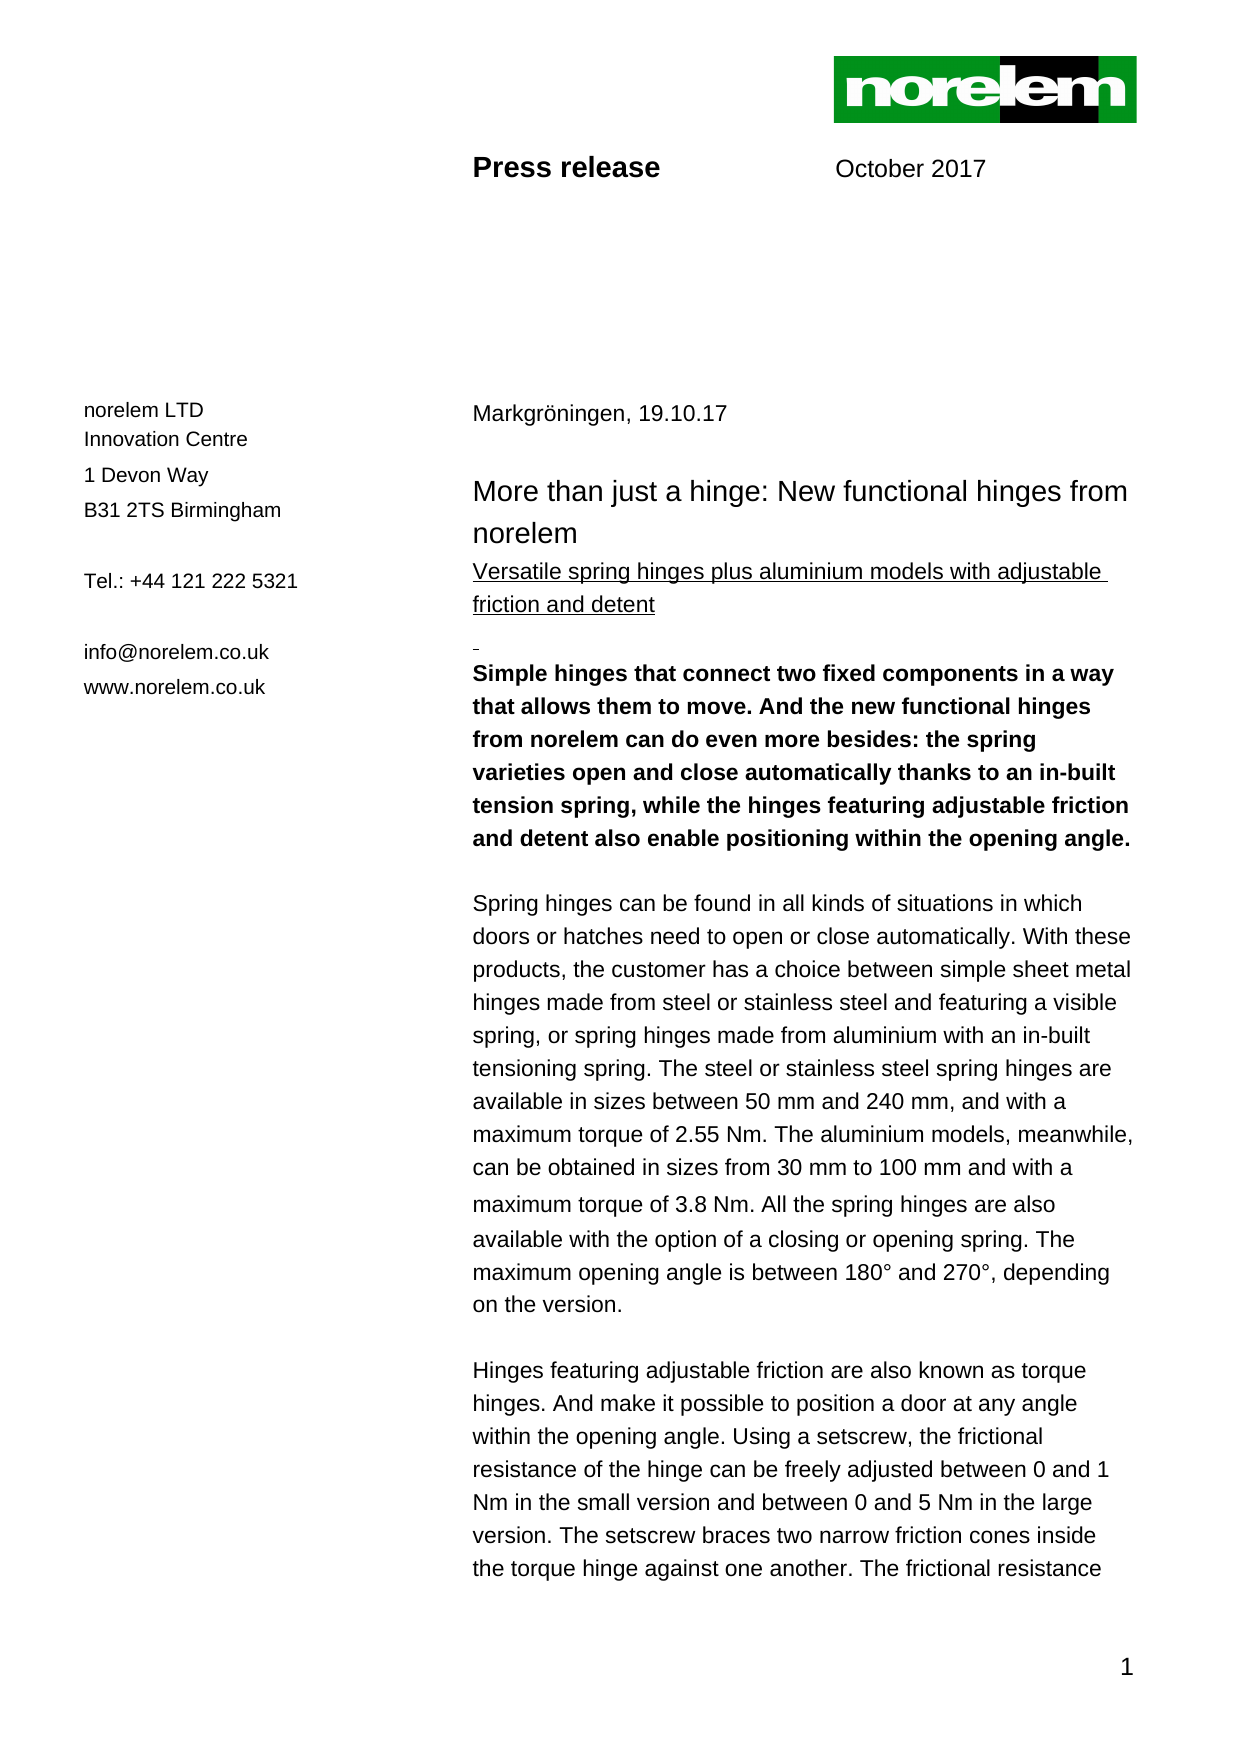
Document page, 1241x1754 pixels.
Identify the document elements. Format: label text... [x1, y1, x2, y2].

text Spring hinges can be found in all kinds of situations in which doors or hatches need to open or close automatically. With these products, the customer has a choice between simple sheet metal hinges made from steel or stainless steel and featuring a visible spring, or spring hinges made from aluminium with an in-built tensioning spring. The steel or stainless steel spring hinges are available in sizes between 50 mm and 240 mm, and with a maximum torque of 2.55 Nm. The aluminium models, meanwhile, can be obtained in sizes from 30 mm to 100 mm and with a maximum torque of 3.8 Nm. All the spring hinges are also available with the option of a closing or opening spring. The maximum opening angle is between 180° and 270°, depending on the version. [472, 890, 1134, 1318]
text Versatile spring hinges plus aluminium models with adjustable friction and detent [472, 558, 1134, 617]
text More than just a hinge: New functional hinges from norelem [472, 432, 1134, 550]
text Markgröningen, 19.10.17 [472, 399, 1134, 426]
picture [833, 56, 1137, 123]
text Simple hinges that connect two fixed components in a way that allows them to move. And the new functional hinges from norelem can do even more besides: the spring varieties open and close automatically thanks to an in-built tension spring, while the hinges featuring adjustable friction and detent also enable positioning within the opening angle. [472, 660, 1134, 851]
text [472, 1357, 1134, 1581]
